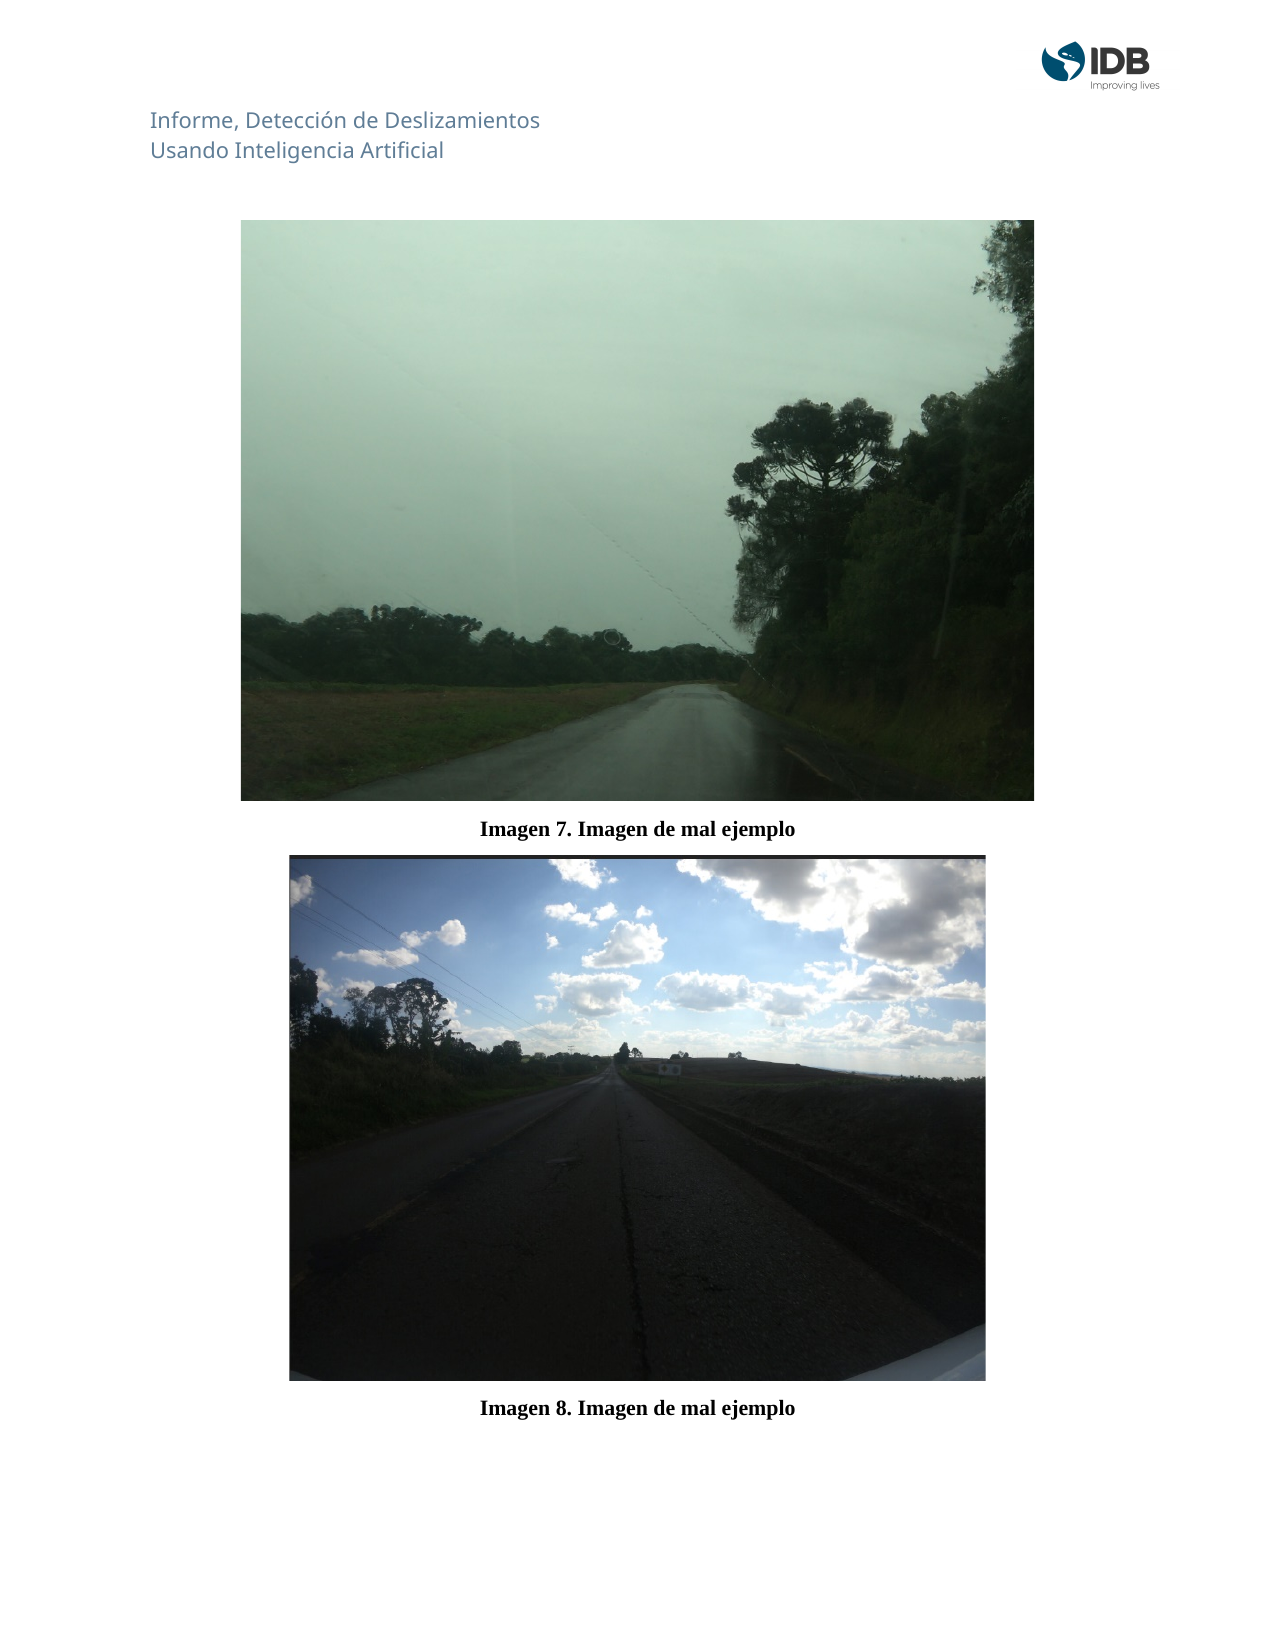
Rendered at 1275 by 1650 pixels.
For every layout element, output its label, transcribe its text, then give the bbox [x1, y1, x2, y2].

text Imagen 7. Imagen de mal ejemplo [150, 816, 1125, 841]
picture [1016, 34, 1181, 95]
picture [289, 855, 986, 1381]
picture [240, 220, 1035, 801]
text Imagen 8. Imagen de mal ejemplo [150, 1395, 1125, 1420]
